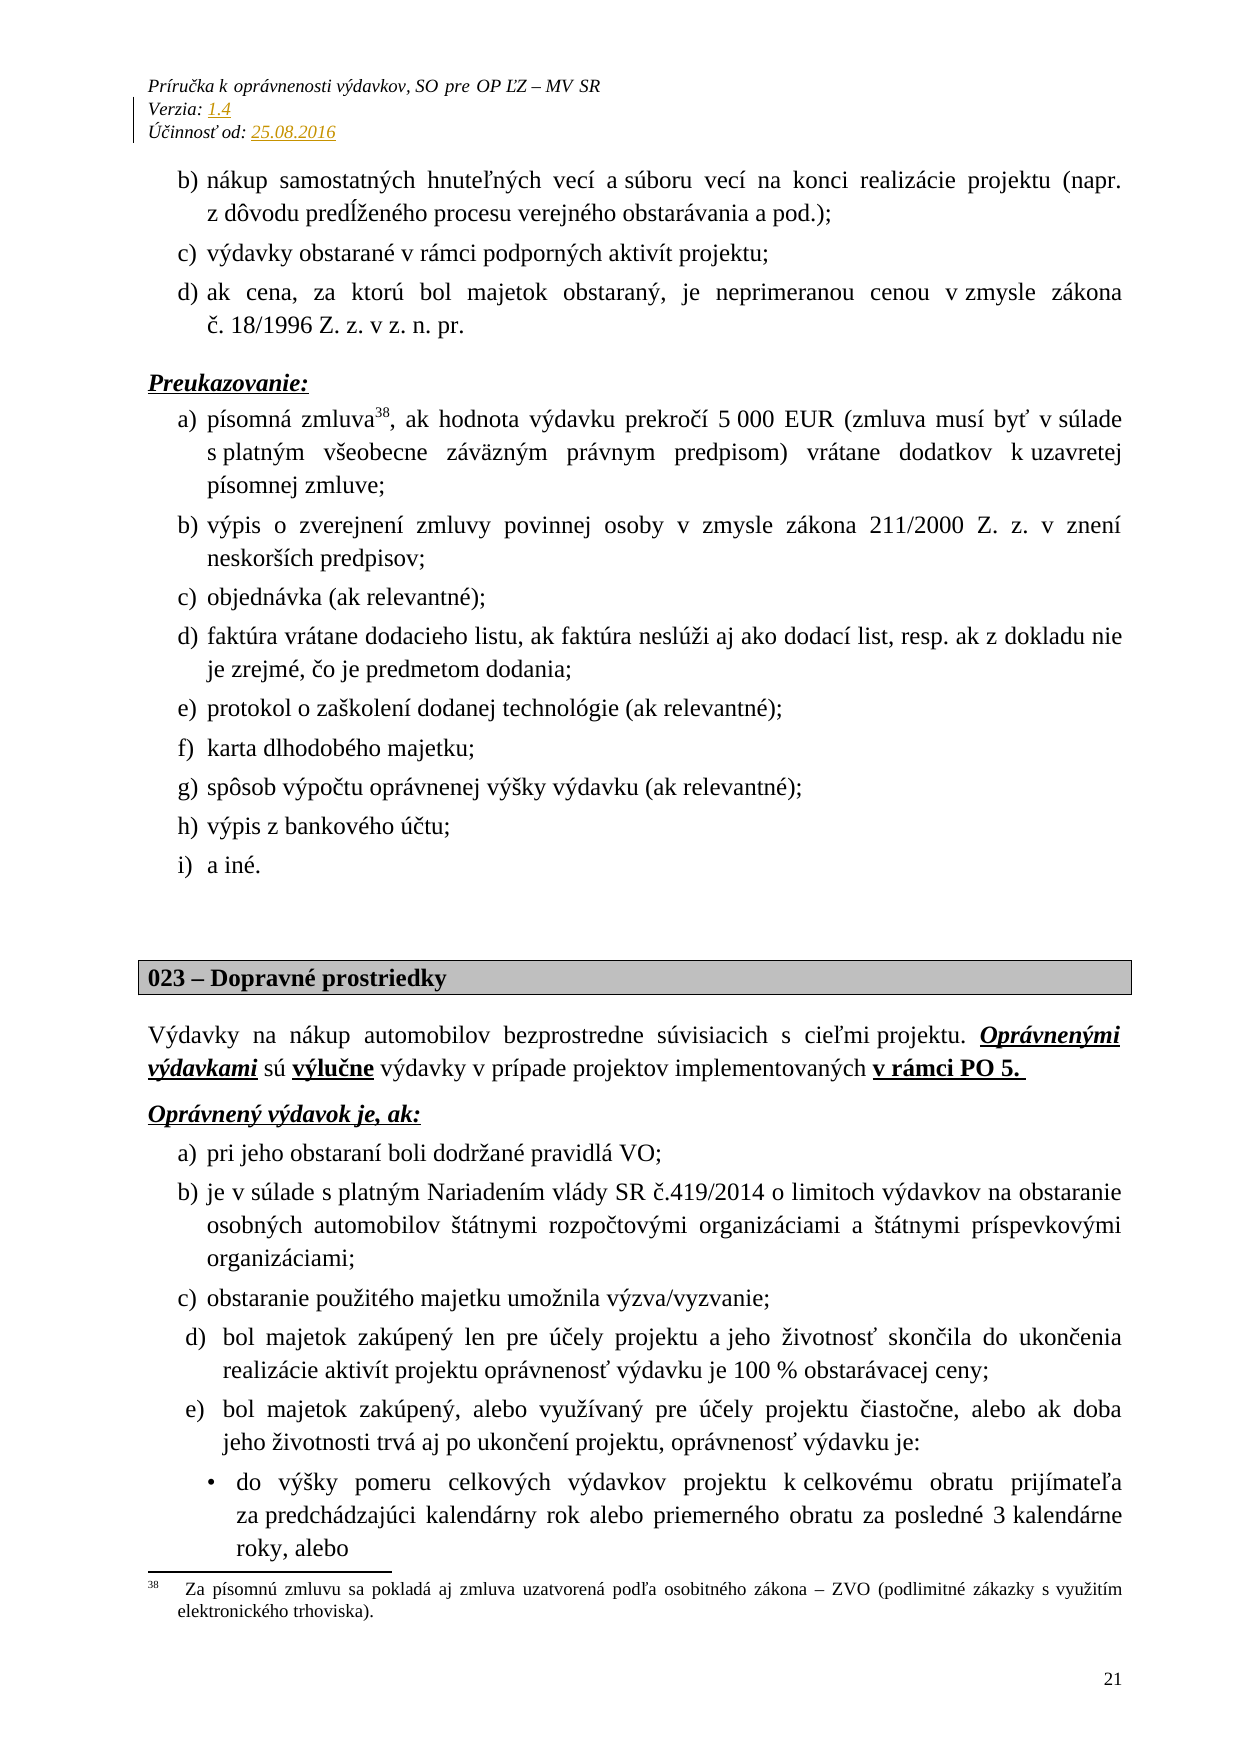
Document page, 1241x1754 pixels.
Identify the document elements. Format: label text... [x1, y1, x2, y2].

list bol majetok zakúpený len pre účely projektu a jeho životnosť skončila do ukončenia realizácie aktivít projektu oprávnenosť výdavku je 100 % obstarávacej ceny; [185, 1322, 1122, 1384]
list Oprávnený výdavok je, ak: [148, 1099, 1122, 1128]
list faktúra vrátane dodacieho listu, ak faktúra neslúži aj ako dodací list, resp. ak z dokladu nie je zrejmé, čo je predmetom dodania; [177, 621, 1122, 683]
list objednávka (ak relevantné); [177, 582, 1122, 611]
list spôsob výpočtu oprávnenej výšky výdavku (ak relevantné); [177, 772, 1122, 801]
list výpis o zverejnení zmluvy povinnej osoby v zmysle zákona 211/2000 Z. z. v znení neskorších predpisov; [177, 510, 1122, 571]
list a iné. [177, 851, 1122, 879]
list protokol o zaškolení dodanej technológie (ak relevantné); [177, 693, 1122, 722]
text Výdavky na nákup automobilov bezprostredne súvisiacich s cieľmi projektu. Oprávnenými výdavkami sú výlučne výdavky v prípade projektov implementovaných v rámci PO 5. [148, 1020, 1122, 1082]
list nákup samostatných hnuteľných vecí a súboru vecí na konci realizácie projektu (napr. z dôvodu predĺženého procesu verejného obstarávania a pod.); [177, 165, 1122, 227]
list písomná zmluva, ak hodnota výdavku prekročí 5 000 EUR (zmluva musí byť v súlade s platným všeobecne záväzným právnym predpisom) vrátane dodatkov k uzavretej písomnej zmluve; [177, 404, 1122, 499]
list do výšky pomeru celkových výdavkov projektu k celkovému obratu prijímateľa za predchádzajúci kalendárny rok alebo priemerného obratu za posledné 3 kalendárne roky, alebo [207, 1467, 1122, 1561]
list ak cena, za ktorú bol majetok obstaraný, je neprimeranou cenou v zmysle zákona č. 18/1996 Z. z. v z. n. pr. [177, 277, 1122, 339]
list je v súlade s platným Nariadením vlády SR č.419/2014 o limitoch výdavkov na obstaranie osobných automobilov štátnymi rozpočtovými organizáciami a štátnymi príspevkovými organizáciami; [177, 1177, 1122, 1272]
list výdavky obstarané v rámci podporných aktivít projektu; [177, 238, 1122, 266]
list pri jeho obstaraní boli dodržané pravidlá VO; [177, 1138, 1122, 1167]
list bol majetok zakúpený, alebo využívaný pre účely projektu čiastočne, alebo ak doba jeho životnosti trvá aj po ukončení projektu, oprávnenosť výdavku je: [185, 1394, 1122, 1456]
list výpis z bankového účtu; [177, 811, 1122, 840]
list karta dlhodobého majetku; [177, 733, 1122, 762]
list obstaranie použitého majetku umožnila výzva/vyzvanie; [177, 1283, 1122, 1312]
text 023 – Dopravné prostriedky [139, 961, 1131, 994]
list Preukazovanie: [148, 368, 1122, 397]
